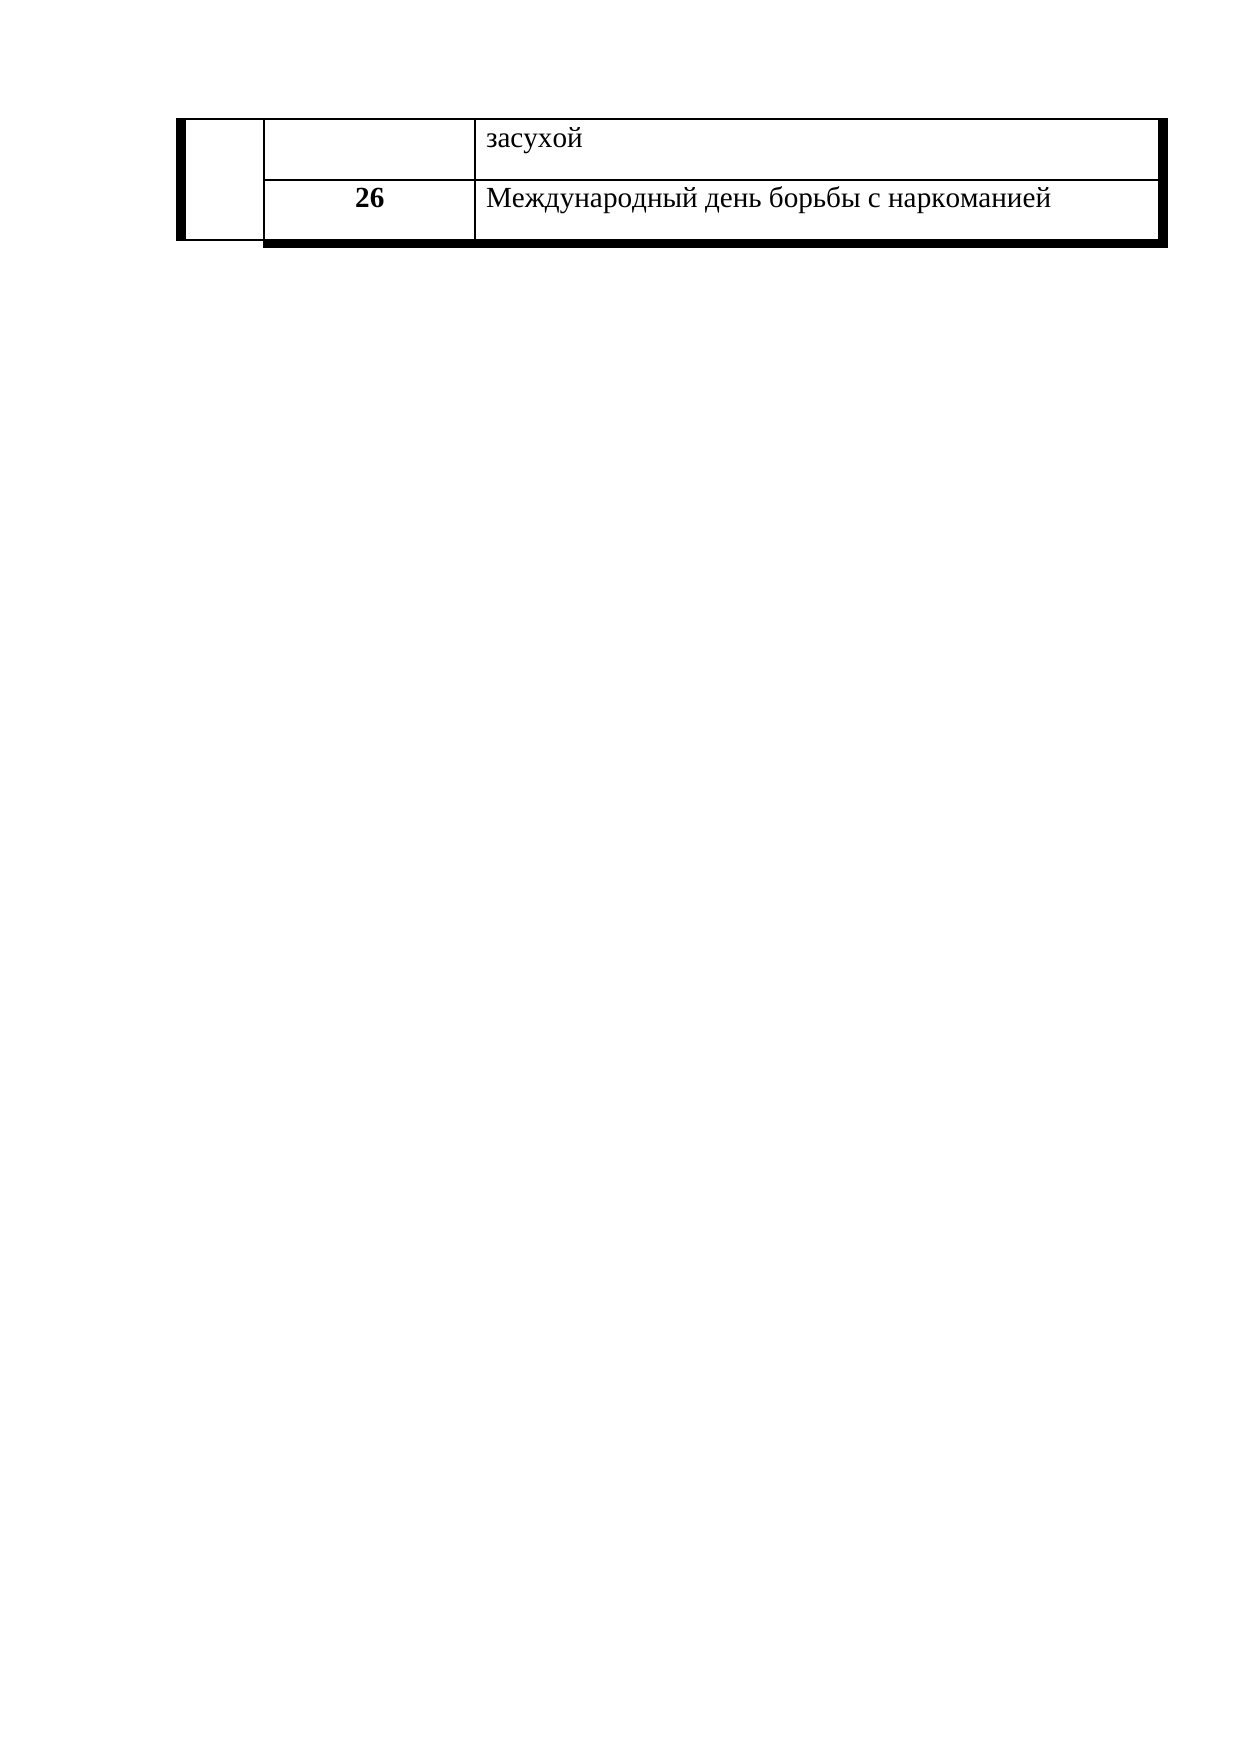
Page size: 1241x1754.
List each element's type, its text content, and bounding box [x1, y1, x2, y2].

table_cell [476, 120, 1158, 178]
table_cell Международный день борьбы с наркоманией [476, 181, 1158, 239]
table_cell 17 [265, 120, 474, 178]
table_cell 26 [265, 181, 474, 239]
